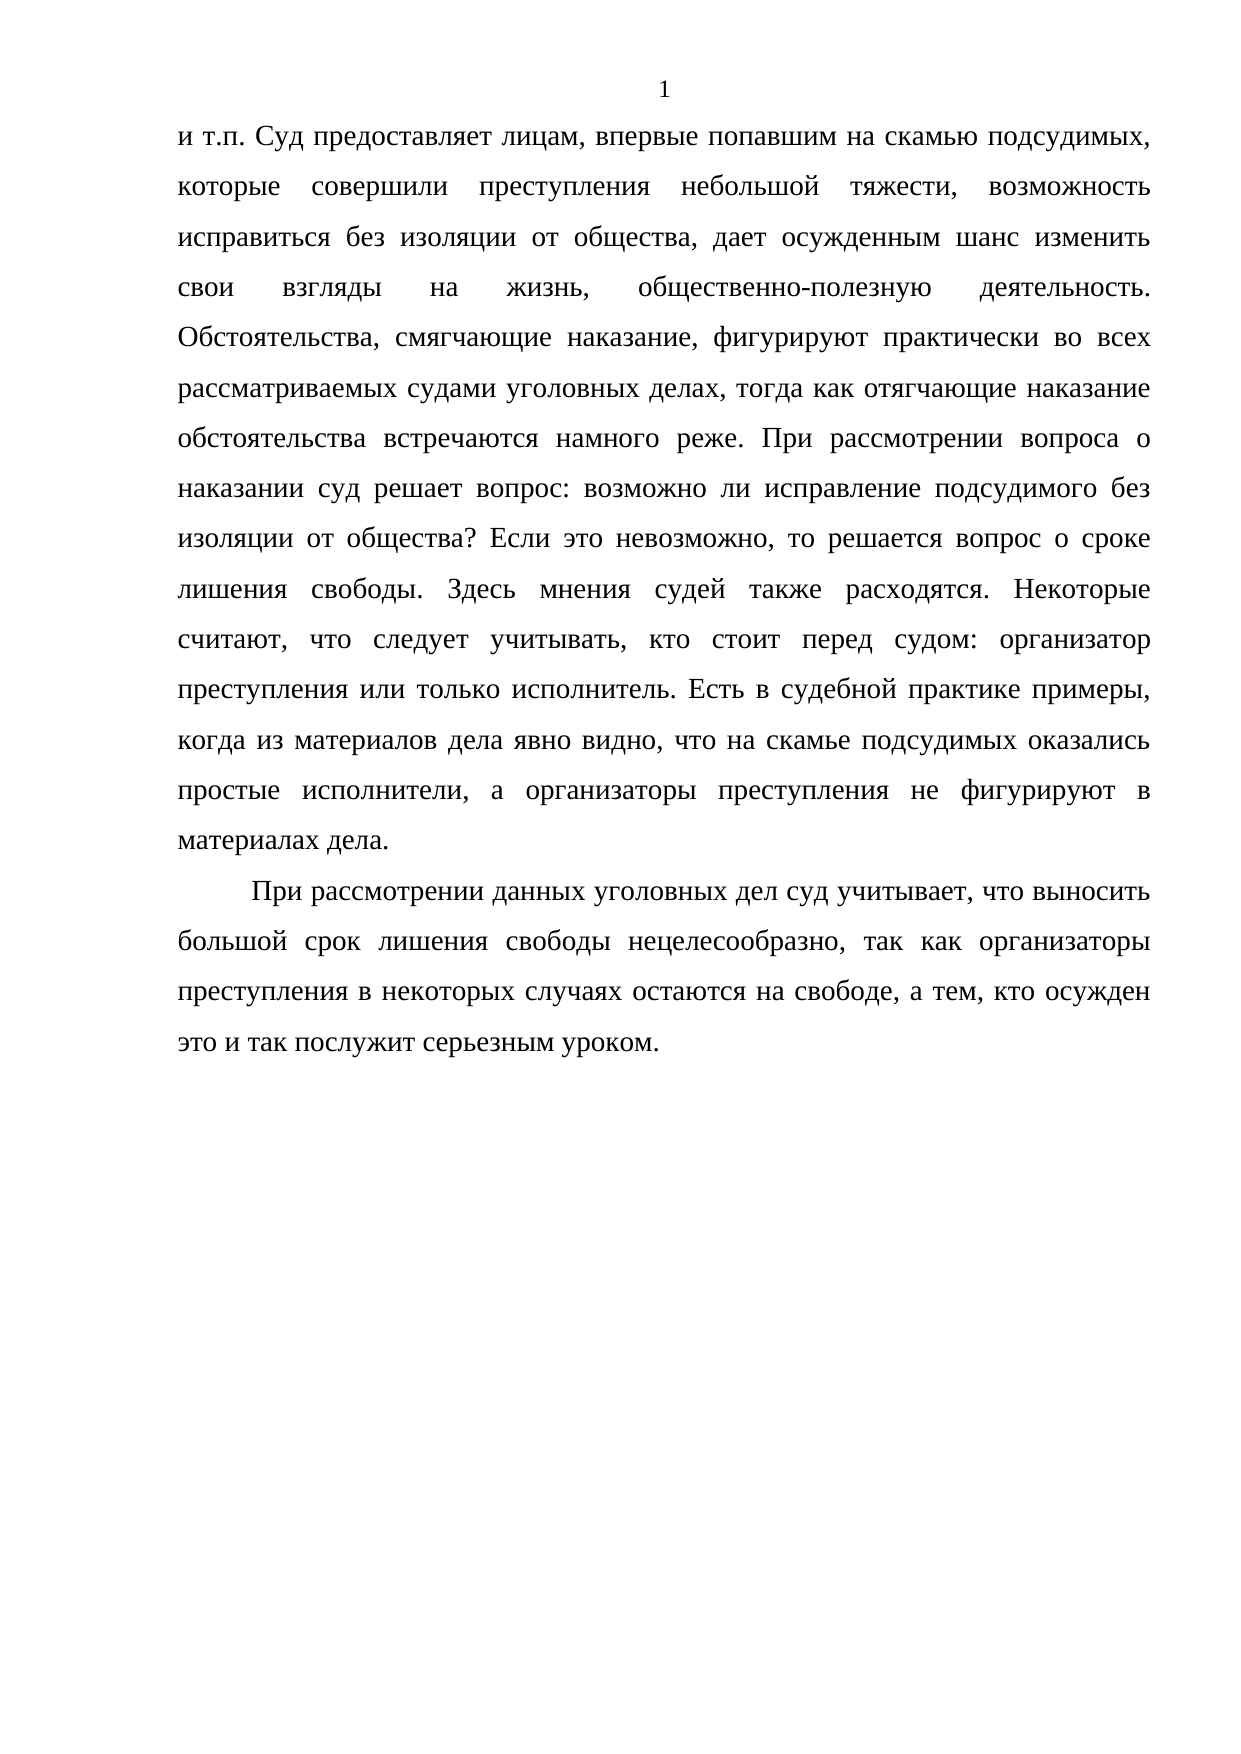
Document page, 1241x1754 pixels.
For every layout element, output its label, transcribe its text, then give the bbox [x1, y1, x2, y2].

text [177, 118, 1152, 856]
text При рассмотрении данных уголовных дел суд учитывает, что выносить большой срок лишения свободы нецелесообразно, так как организаторы преступления в некоторых случаях остаются на свободе, а тем, кто осужден это и так послужит серьезным уроком. [177, 873, 1152, 1057]
